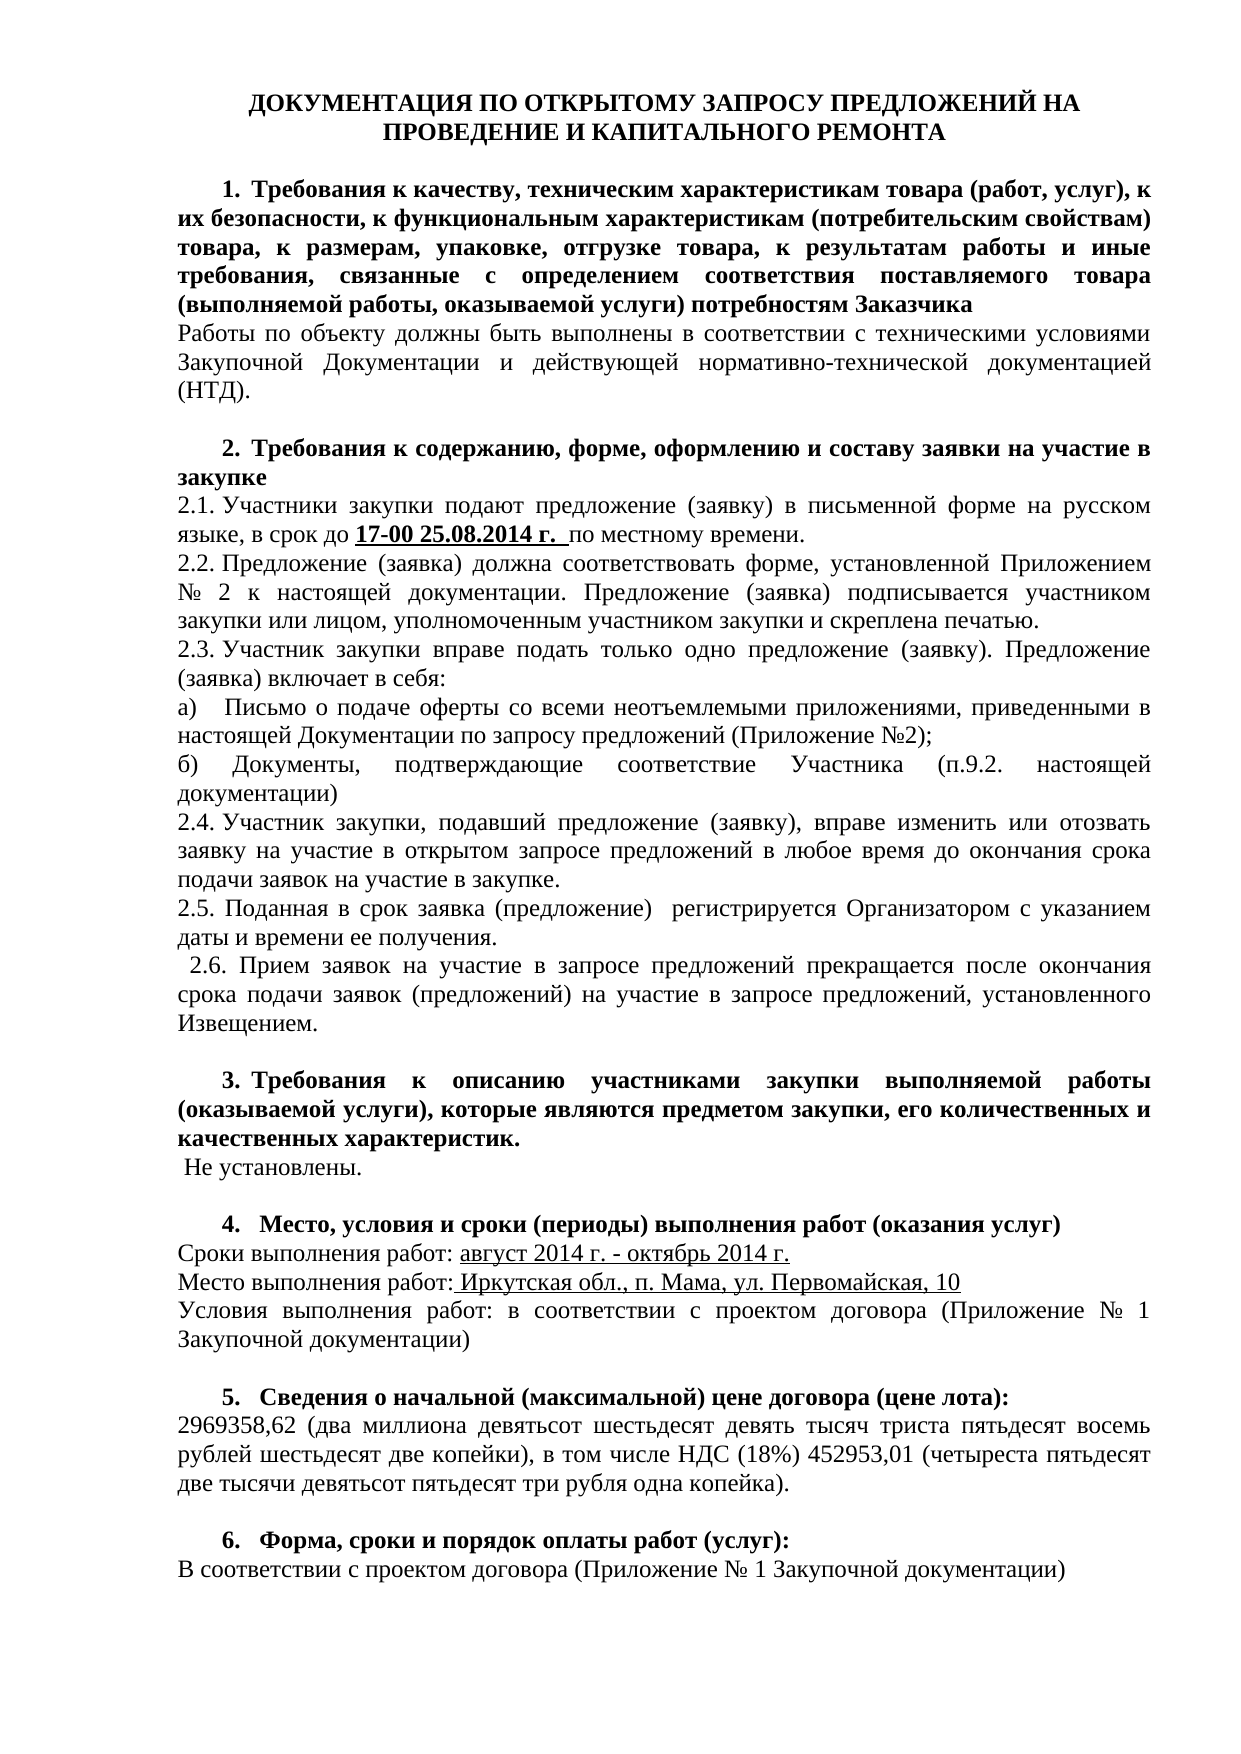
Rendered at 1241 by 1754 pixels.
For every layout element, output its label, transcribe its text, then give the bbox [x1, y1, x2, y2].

text 2969358,62 (два миллиона девятьсот шестьдесят девять тысяч триста пятьдесят восемь рублей шестьдесят две копейки), в том числе НДС (18%) 452953,01 (четыреста пятьдесят две тысячи девятьсот пятьдесят три рубля одна копейка). [177, 1410, 1152, 1497]
text Условия выполнения работ: в соответствии с проектом договора (Приложение № 1 Закупочной документации) [177, 1295, 1152, 1353]
list Участник закупки, подавший предложение (заявку), вправе изменить или отозвать заявку на участие в открытом запросе предложений в любое время до окончания срока подачи заявок на участие в закупке. [177, 807, 1152, 893]
list Требования к описанию участниками закупки выполняемой работы (оказываемой услуги), которые являются предметом закупки, его количественных и качественных характеристик. [177, 1065, 1152, 1152]
list Предложение (заявка) должна соответствовать форме, установленной Приложением № 2 к настоящей документации. Предложение (заявка) подписывается участником закупки или лицом, уполномоченным участником закупки и скреплена печатью. [177, 548, 1152, 634]
list Сведения о начальной (максимальной) цене договора (цене лота): [222, 1382, 1152, 1410]
text ДОКУМЕНТАЦИЯ ПО ОТКРЫТОМУ ЗАПРОСУ ПРЕДЛОЖЕНИЙ НА ПРОВЕДЕНИЕ И КАПИТАЛЬНОГО РЕМОНТА [177, 88, 1152, 145]
text 2.6. Прием заявок на участие в запросе предложений прекращается после окончания срока подачи заявок (предложений) на участие в запросе предложений, установленного Извещением. [177, 950, 1152, 1037]
text Место выполнения работ: Иркутская обл., п. Мама, ул. Первомайская, 10 [177, 1267, 1152, 1295]
list Требования к содержанию, форме, оформлению и составу заявки на участие в закупке [177, 433, 1152, 490]
text 2.5. Поданная в срок заявка (предложение) регистрируется Организатором с указанием даты и времени ее получения. [177, 893, 1152, 950]
list Требования к качеству, техническим характеристикам товара (работ, услуг), к их безопасности, к функциональным характеристикам (потребительским свойствам) товара, к размерам, упаковке, отгрузке товара, к результатам работы и иные требования, связанные с определением соответствия поставляемого товара (выполняемой работы, оказываемой услуги) потребностям Заказчика [177, 174, 1152, 318]
list Участники закупки подают предложение (заявку) в письменной форме на русском языке, в срок до 17-00 25.08.2014 г. по местному времени. [177, 490, 1152, 548]
text Не установлены. [177, 1152, 1152, 1180]
text а) Письмо о подаче оферты со всеми неотъемлемыми приложениями, приведенными в настоящей Документации по запросу предложений (Приложение №2); [177, 692, 1152, 749]
list Участник закупки вправе подать только одно предложение (заявку). Предложение (заявка) включает в себя: [177, 634, 1152, 692]
list Место, условия и сроки (периоды) выполнения работ (оказания услуг) [222, 1209, 1152, 1238]
text В соответствии с проектом договора (Приложение № 1 Закупочной документации) [177, 1554, 1152, 1583]
text б) Документы, подтверждающие соответствие Участника (п.9.2. настоящей документации) [177, 749, 1152, 807]
text Работы по объекту должны быть выполнены в соответствии с техническими условиями Закупочной Документации и действующей нормативно-технической документацией (НТД). [177, 318, 1152, 404]
text Сроки выполнения работ: август 2014 г. - октябрь 2014 г. [177, 1238, 1152, 1267]
list Форма, сроки и порядок оплаты работ (услуг): [222, 1525, 1152, 1554]
